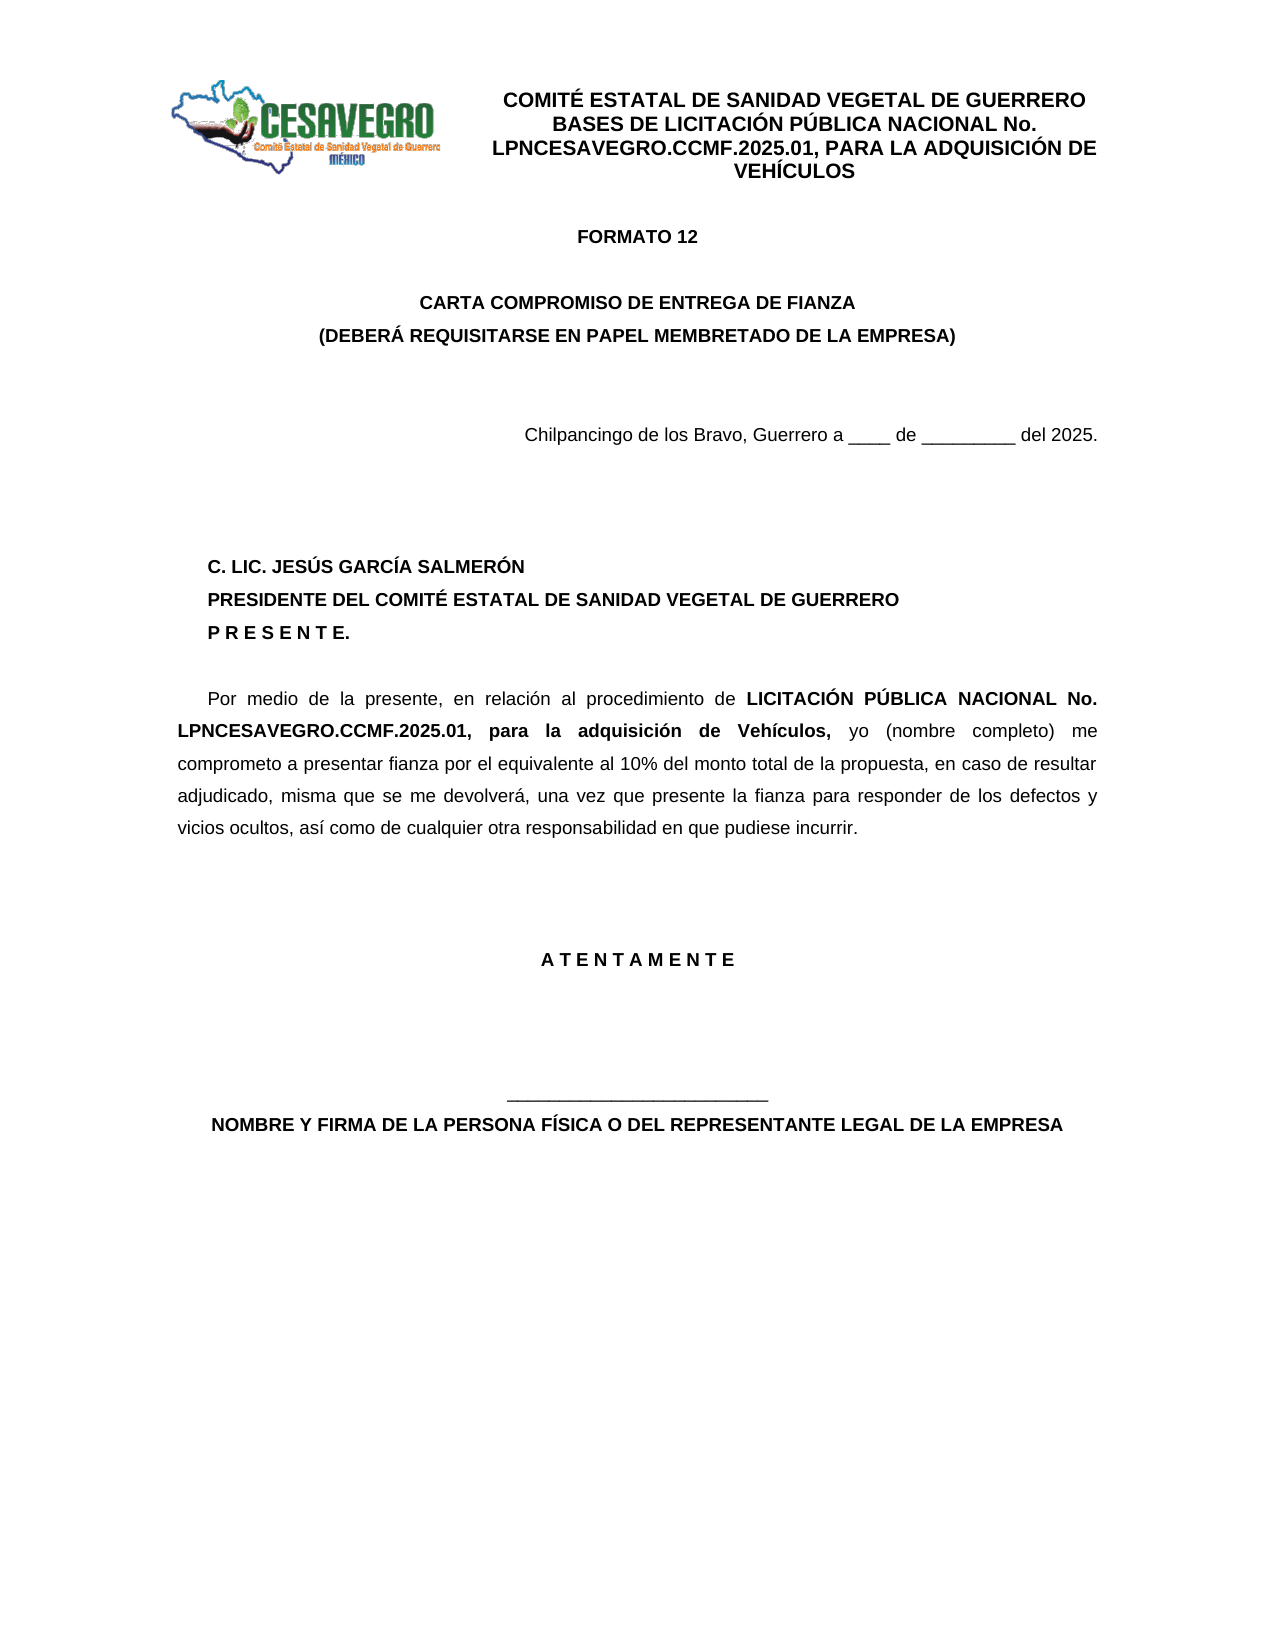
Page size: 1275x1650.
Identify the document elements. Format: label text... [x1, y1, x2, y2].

text C. LIC. JESÚS GARCÍA SALMERÓN [177, 556, 1098, 578]
text A T E N T A M E N T E [177, 948, 1098, 971]
text P R E S E N T E. [177, 622, 1098, 644]
text Chilpancingo de los Bravo, Guerrero a ____ de _________ del 2025. [177, 424, 1098, 446]
text _________________________ [177, 1081, 1098, 1103]
picture [171, 80, 440, 176]
text NOMBRE Y FIRMA DE LA PERSONA FÍSICA O DEL REPRESENTANTE LEGAL DE LA EMPRESA [177, 1113, 1098, 1136]
text FORMATO 12 [177, 226, 1098, 248]
text PRESIDENTE DEL COMITÉ ESTATAL DE SANIDAD VEGETAL DE GUERRERO [177, 589, 1098, 611]
text Por medio de la presente, en relación al procedimiento de LICITACIÓN PÚBLICA NACIONAL No. LPNCESAVEGRO.CCMF.2025.01, para la adquisición de Vehículos, yo (nombre completo) me comprometo a presentar fianza por el equivalente al 10% del monto total de la propuesta, en caso de resultar adjudicado, misma que se me devolverá, una vez que presente la fianza para responder de los defectos y vicios ocultos, así como de cualquier otra responsabilidad en que pudiese incurrir. [177, 688, 1098, 839]
text (DEBERÁ REQUISITARSE EN PAPEL MEMBRETADO DE LA EMPRESA) [177, 325, 1098, 347]
text CARTA COMPROMISO DE ENTREGA DE FIANZA [177, 292, 1098, 314]
